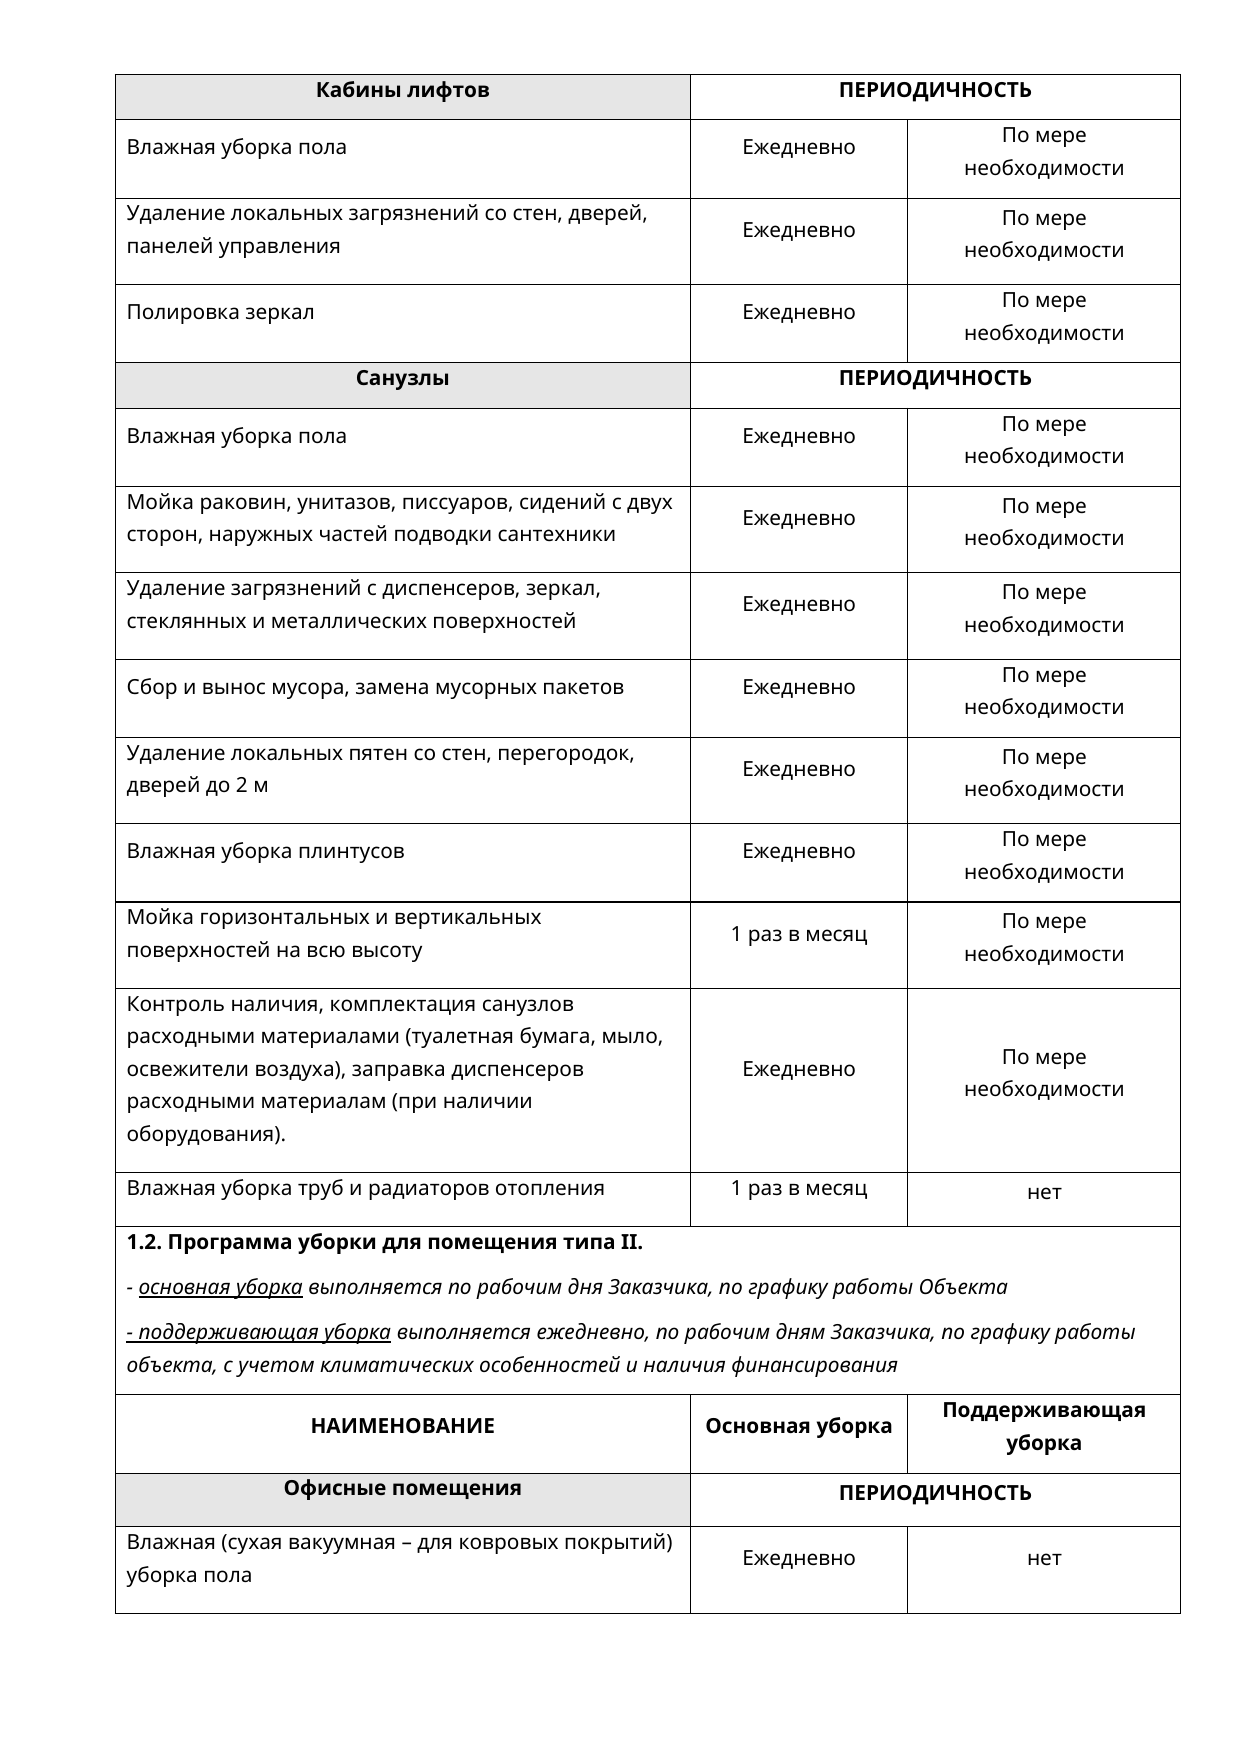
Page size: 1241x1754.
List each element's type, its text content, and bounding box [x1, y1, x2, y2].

table_cell Удаление загрязнений с диспенсеров, зеркал, стеклянных и металлических поверхностей [116, 573, 690, 659]
table_cell По мере необходимости [908, 989, 1180, 1172]
table_cell 1.2. Программа уборки для помещения типа II. - основная уборка выполняется по рабочим дня Заказчика, по графику работы Объекта - поддерживающая уборка выполняется ежедневно, по рабочим дням Заказчика, по графику работы объекта, с учетом климатических особенностей и наличия финансирования [116, 1227, 1180, 1394]
table_cell ПЕРИОДИЧНОСТЬ [691, 1474, 1180, 1526]
table_cell Удаление локальных пятен со стен, перегородок, дверей до 2 м [116, 738, 690, 823]
table_cell Удаление локальных загрязнений со стен, дверей, панелей управления [116, 199, 690, 284]
table_cell По мере необходимости [908, 660, 1180, 737]
table_cell Ежедневно [691, 285, 907, 362]
table_cell По мере необходимости [908, 824, 1180, 901]
table_cell НАИМЕНОВАНИЕ [116, 1395, 690, 1472]
table_cell Сбор и вынос мусора, замена мусорных пакетов [116, 660, 690, 737]
table_cell Мойка раковин, унитазов, писсуаров, сидений с двух сторон, наружных частей подводки сантехники [116, 487, 690, 572]
table_cell Офисные помещения [116, 1474, 690, 1526]
table_cell Ежедневно [691, 199, 907, 284]
table_cell 1 раз в месяц [691, 903, 907, 988]
table_cell По мере необходимости [908, 487, 1180, 572]
table_cell 1 раз в месяц [691, 1173, 907, 1226]
table_cell По мере необходимости [908, 573, 1180, 659]
table_cell Ежедневно [691, 409, 907, 486]
table_cell По мере необходимости [908, 409, 1180, 486]
table_cell Ежедневно [691, 1527, 907, 1613]
table_cell ПЕРИОДИЧНОСТЬ [691, 363, 1180, 408]
table_cell По мере необходимости [908, 285, 1180, 362]
table_cell Влажная уборка плинтусов [116, 824, 690, 901]
table_cell нет [908, 1173, 1180, 1226]
table_cell Влажная уборка пола [116, 409, 690, 486]
table_cell Ежедневно [691, 120, 907, 197]
table_cell Ежедневно [691, 573, 907, 659]
table_cell Полировка зеркал [116, 285, 690, 362]
table_cell Ежедневно [691, 989, 907, 1172]
table_cell Ежедневно [691, 487, 907, 572]
table_cell Влажная уборка пола [116, 120, 690, 197]
table_cell По мере необходимости [908, 903, 1180, 988]
table_cell По мере необходимости [908, 199, 1180, 284]
table_cell Поддерживающая уборка [908, 1395, 1180, 1472]
table_cell нет [908, 1527, 1180, 1613]
table_cell Основная уборка [691, 1395, 907, 1472]
table_cell Контроль наличия, комплектация санузлов расходными материалами (туалетная бумага, мыло, освежители воздуха), заправка диспенсеров расходными материалам (при наличии оборудования). [116, 989, 690, 1172]
table_cell Ежедневно [691, 824, 907, 901]
table_cell Влажная (сухая вакуумная – для ковровых покрытий) уборка пола [116, 1527, 690, 1613]
table_cell Мойка горизонтальных и вертикальных поверхностей на всю высоту [116, 903, 690, 988]
table_cell Влажная уборка труб и радиаторов отопления [116, 1173, 690, 1226]
table_cell По мере необходимости [908, 738, 1180, 823]
table_cell Ежедневно [691, 738, 907, 823]
table_cell Санузлы [116, 363, 690, 408]
table_cell Кабины лифтов [116, 75, 690, 119]
table_cell По мере необходимости [908, 120, 1180, 197]
table_cell ПЕРИОДИЧНОСТЬ [691, 75, 1180, 119]
table_cell Ежедневно [691, 660, 907, 737]
